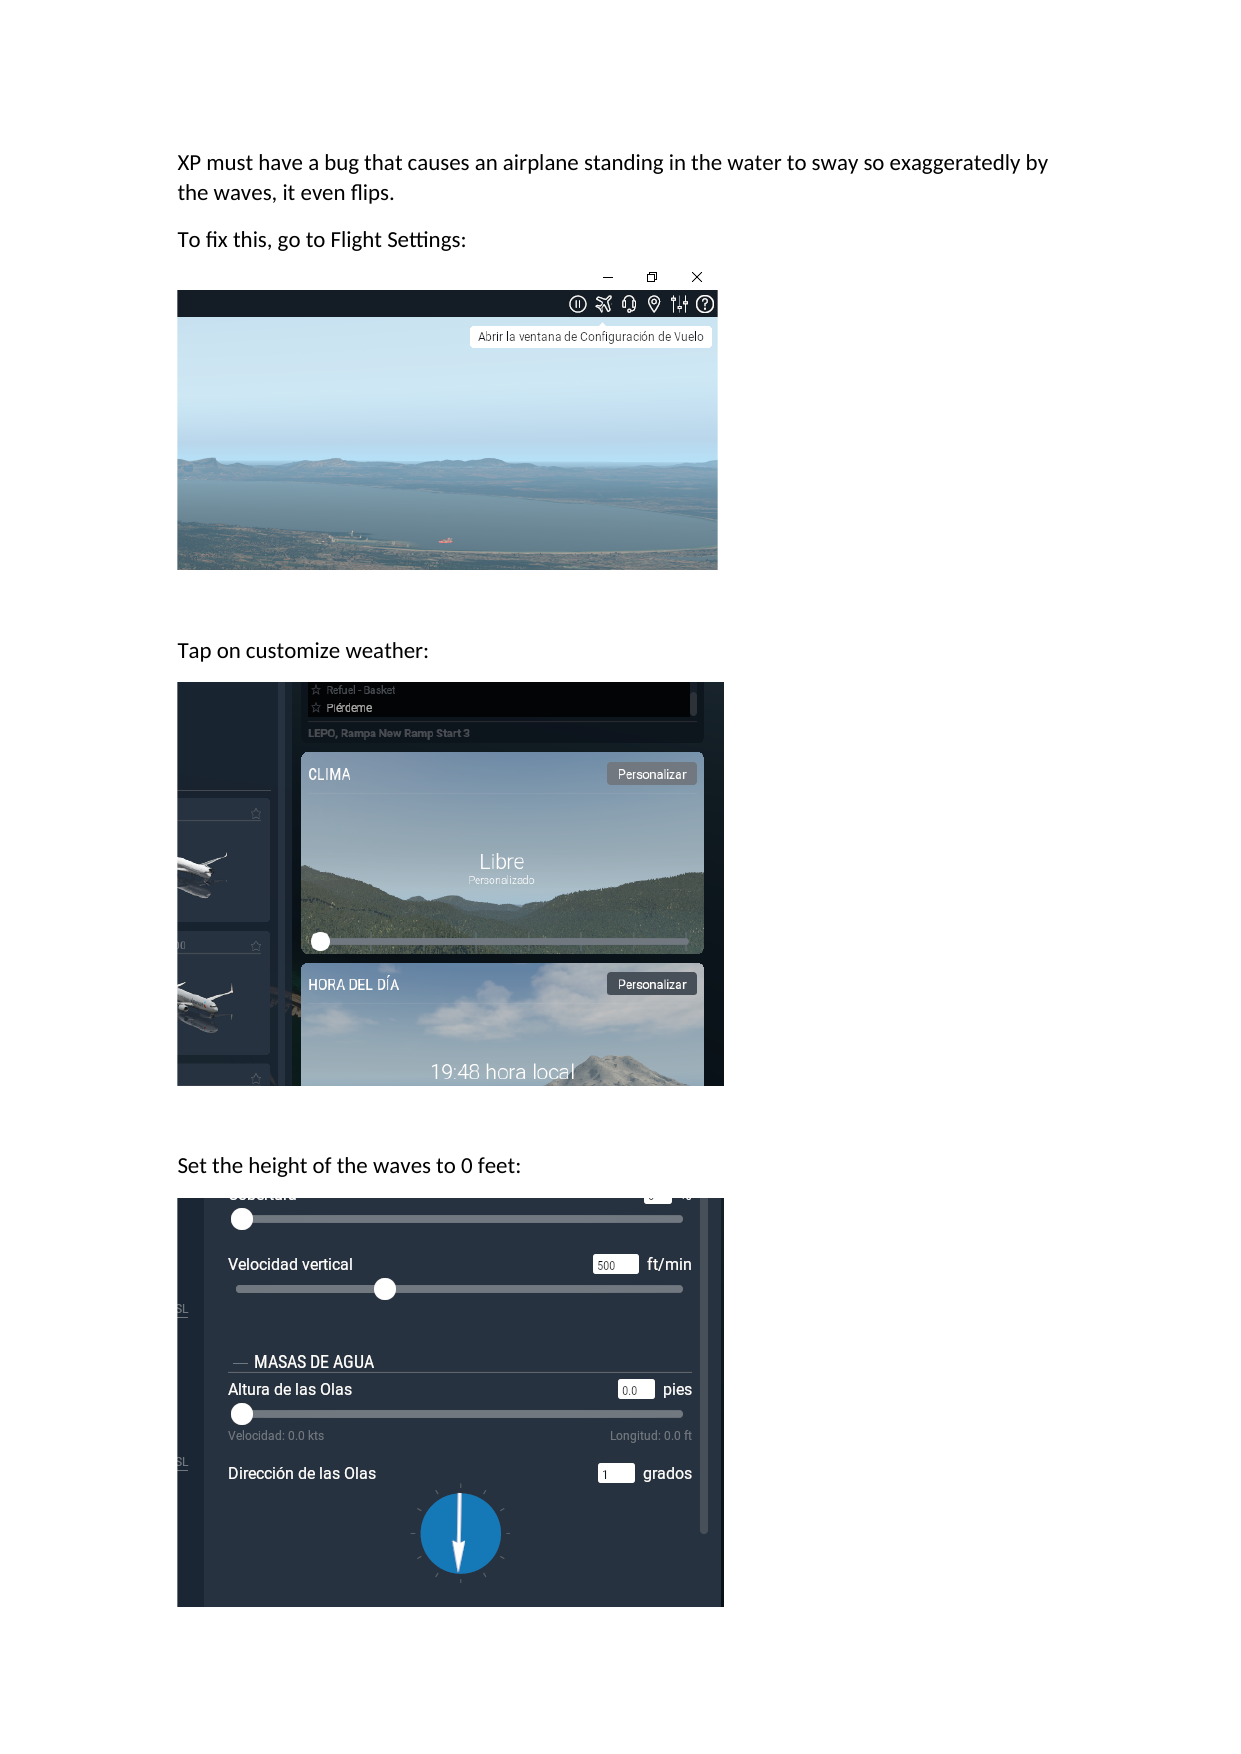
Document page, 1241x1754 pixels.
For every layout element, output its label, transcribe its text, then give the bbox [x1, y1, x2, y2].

picture [177, 682, 724, 1086]
text Set the height of the waves to 0 feet: [177, 1151, 1063, 1179]
text To fix this, go to Flight Settings: [177, 225, 1063, 253]
picture [177, 271, 718, 570]
text Tap on customize weather: [177, 636, 1063, 664]
text XP must have a bug that causes an airplane standing in the water to sway so exaggeratedly by the waves, it even flips. [177, 148, 1063, 206]
picture [177, 1198, 724, 1607]
